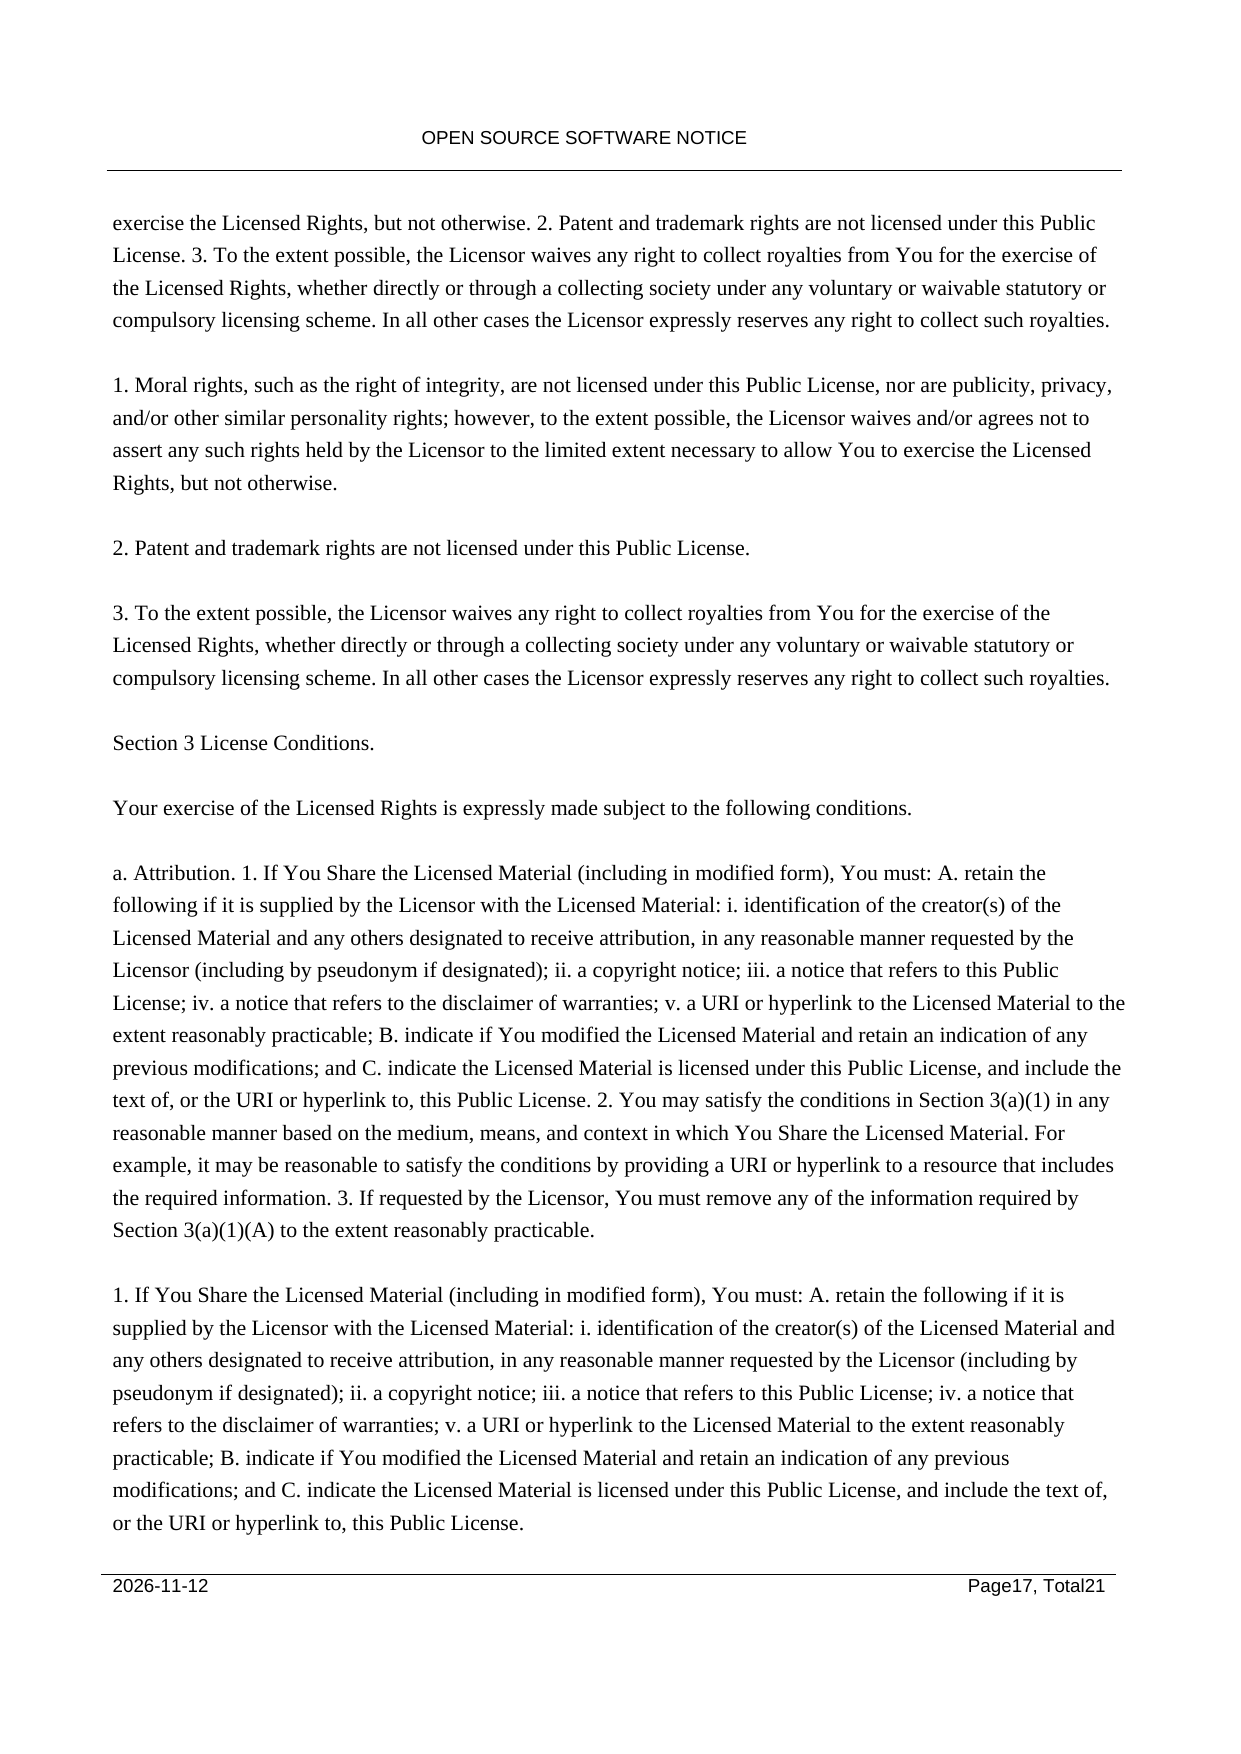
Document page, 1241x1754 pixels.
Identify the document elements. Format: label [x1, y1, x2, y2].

text [112, 206, 1128, 1539]
